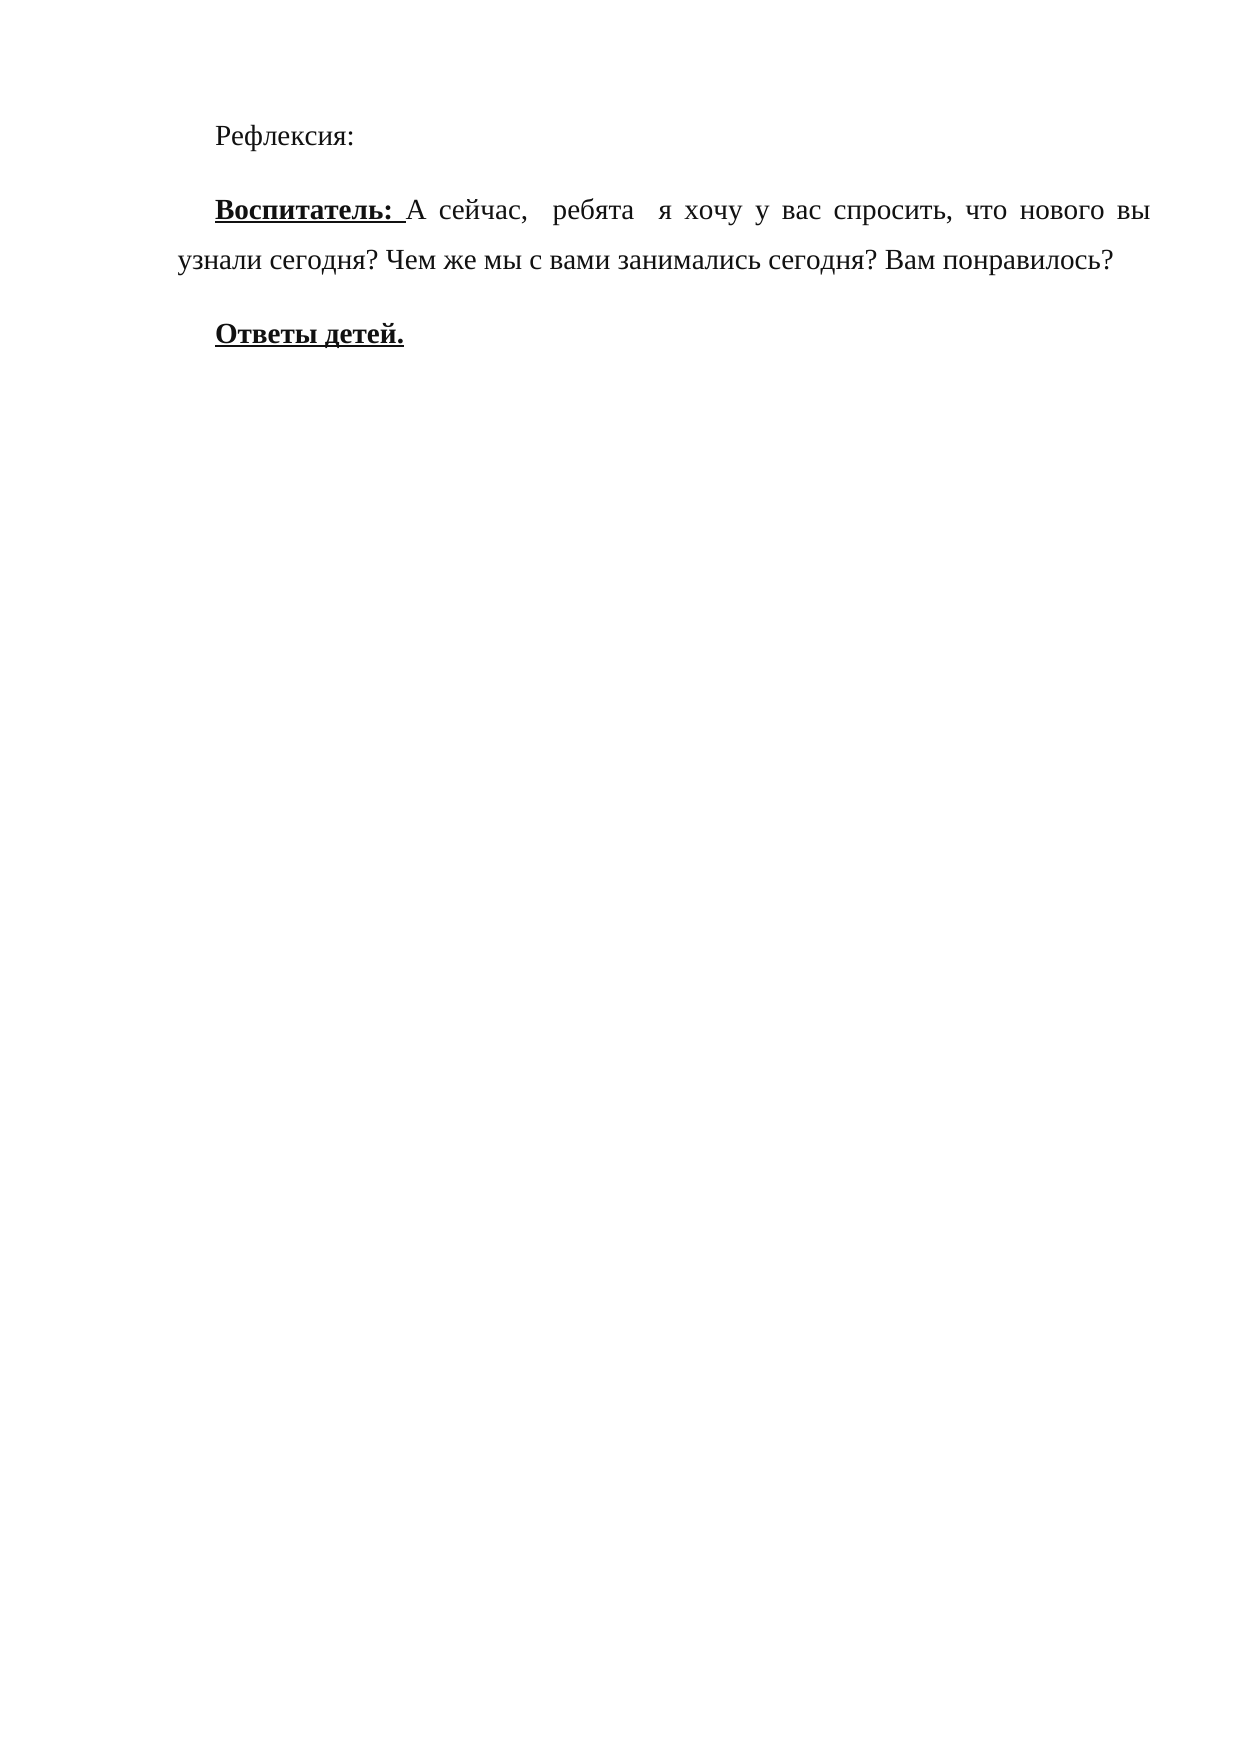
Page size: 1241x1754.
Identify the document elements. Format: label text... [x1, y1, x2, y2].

text Ответы детей. [177, 316, 1152, 349]
text Рефлексия: [177, 118, 1152, 152]
text Воспитатель: А сейчас, ребята я хочу у вас спросить, что нового вы узнали сегодня? Чем же мы с вами занимались сегодня? Вам понравилось? [177, 192, 1152, 276]
